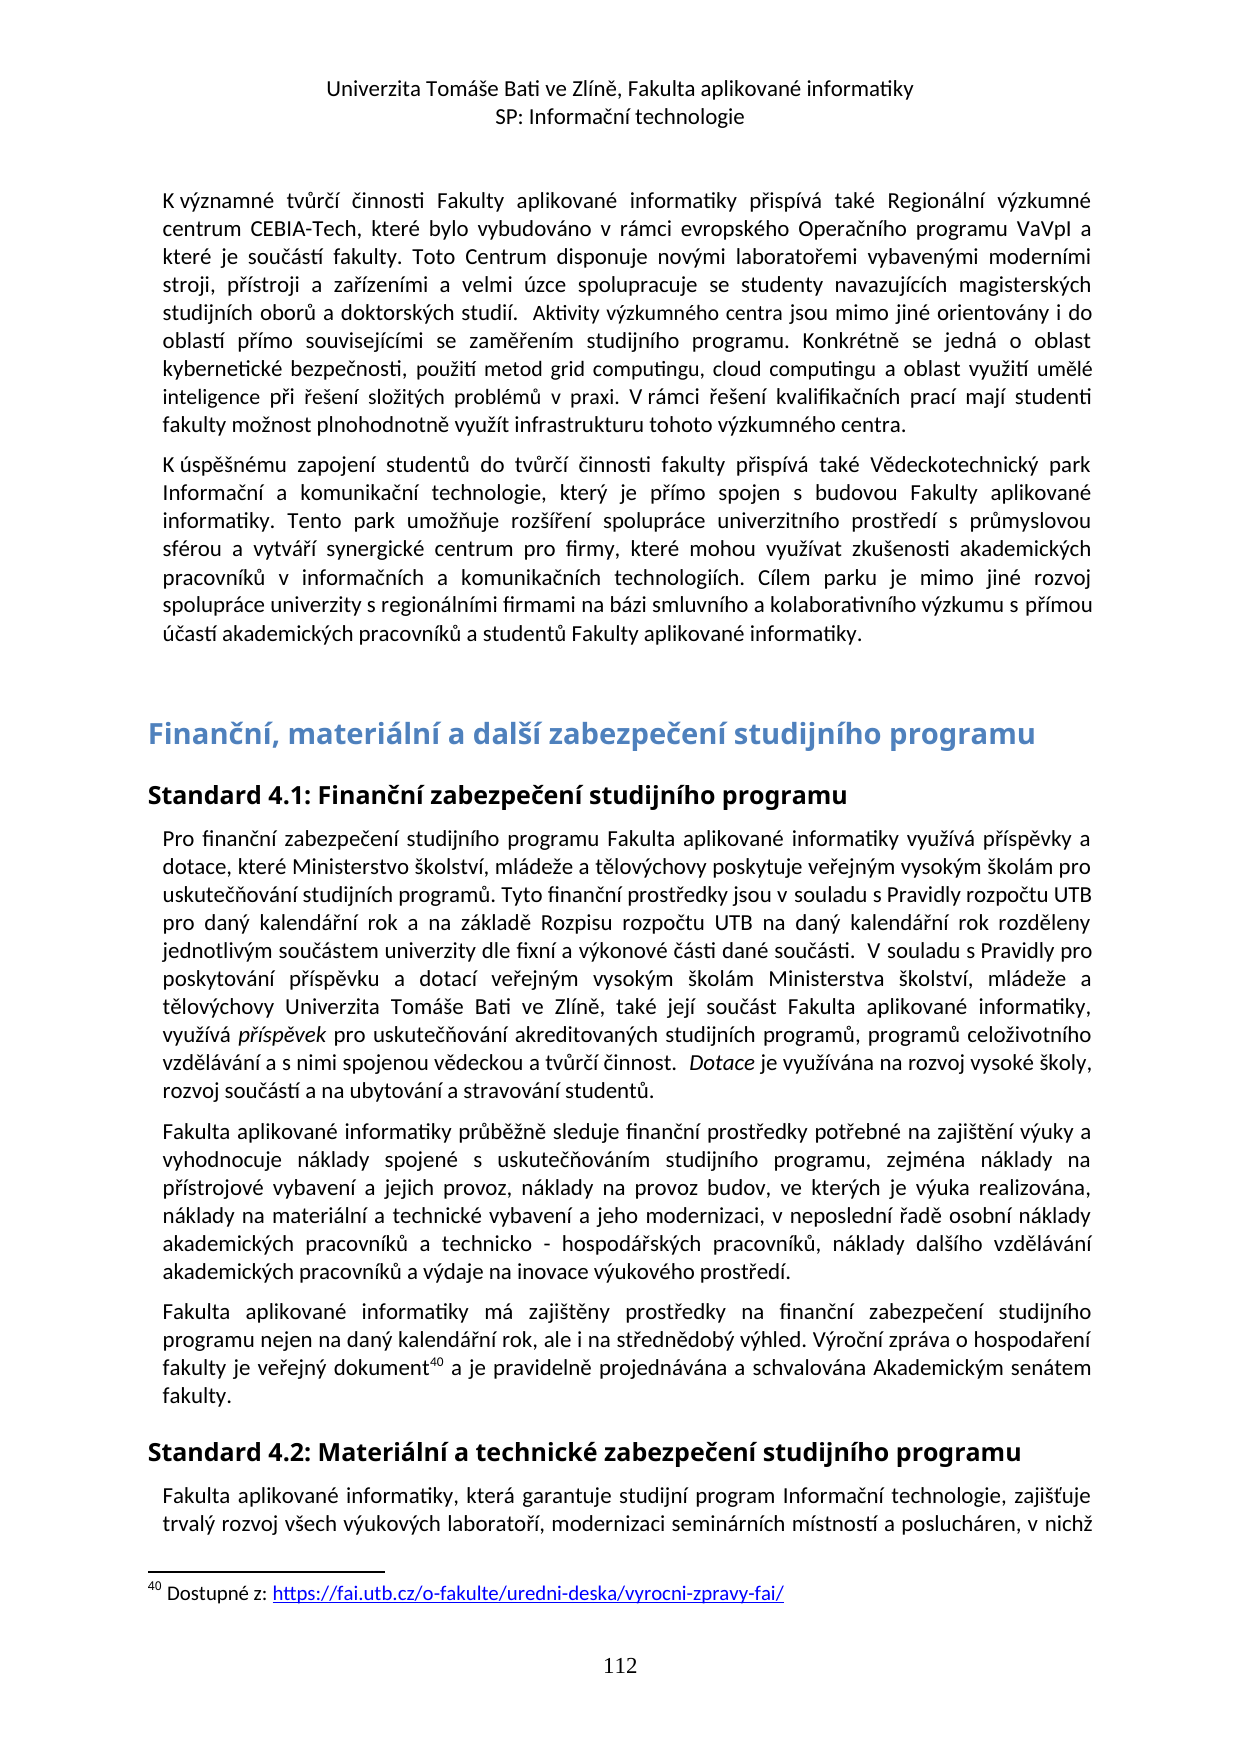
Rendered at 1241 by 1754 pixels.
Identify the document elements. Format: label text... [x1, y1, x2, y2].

text Pro finanční zabezpečení studijního programu Fakulta aplikované informatiky využívá příspěvky a dotace, které Ministerstvo školství, mládeže a tělovýchovy poskytuje veřejným vysokým školám pro uskutečňování studijních programů. Tyto finanční prostředky jsou v souladu s Pravidly rozpočtu UTB pro daný kalendářní rok a na základě Rozpisu rozpočtu UTB na daný kalendářní rok rozděleny jednotlivým součástem univerzity dle fixní a výkonové části dané součásti. V souladu s Pravidly pro poskytování příspěvku a dotací veřejným vysokým školám Ministerstva školství, mládeže a tělovýchovy Univerzita Tomáše Bati ve Zlíně, také její součást Fakulta aplikované informatiky, využívá příspěvek pro uskutečňování akreditovaných studijních programů, programů celoživotního vzdělávání a s nimi spojenou vědeckou a tvůrčí činnost. Dotace je využívána na rozvoj vysoké školy, rozvoj součástí a na ubytování a stravování studentů. [162, 824, 1093, 1104]
text K úspěšnému zapojení studentů do tvůrčí činnosti fakulty přispívá také Vědeckotechnický park Informační a komunikační technologie, který je přímo spojen s budovou Fakulty aplikované informatiky. Tento park umožňuje rozšíření spolupráce univerzitního prostředí s průmyslovou sférou a vytváří synergické centrum pro firmy, které mohou využívat zkušenosti akademických pracovníků v informačních a komunikačních technologiích. Cílem parku je mimo jiné rozvoj spolupráce univerzity s regionálními firmami na bázi smluvního a kolaborativního výzkumu s přímou účastí akademických pracovníků a studentů Fakulty aplikované informatiky. [162, 451, 1093, 647]
text Fakulta aplikované informatiky průběžně sleduje finanční prostředky potřebné na zajištění výuky a vyhodnocuje náklady spojené s uskutečňováním studijního programu, zejména náklady na přístrojové vybavení a jejich provoz, náklady na provoz budov, ve kterých je výuka realizována, náklady na materiální a technické vybavení a jeho modernizaci, v neposlední řadě osobní náklady akademických pracovníků a technicko - hospodářských pracovníků, náklady dalšího vzdělávání akademických pracovníků a výdaje na inovace výukového prostředí. [162, 1117, 1093, 1285]
subtitle Finanční, materiální a další zabezpečení studijního programu [148, 713, 1093, 753]
text Fakulta aplikované informatiky má zajištěny prostředky na finanční zabezpečení studijního programu nejen na daný kalendářní rok, ale i na střednědobý výhled. Výroční zpráva o hospodaření fakulty je veřejný dokument a je pravidelně projednávána a schvalována Akademickým senátem fakulty. [162, 1297, 1093, 1409]
text K významné tvůrčí činnosti Fakulty aplikované informatiky přispívá také Regionální výzkumné centrum CEBIA-Tech, které bylo vybudováno v rámci evropského Operačního programu VaVpI a které je součástí fakulty. Toto Centrum disponuje novými laboratořemi vybavenými moderními stroji, přístroji a zařízeními a velmi úzce spolupracuje se studenty navazujících magisterských studijních oborů a doktorských studií. Aktivity výzkumného centra jsou mimo jiné orientovány i do oblastí přímo souvisejícími se zaměřením studijního programu. Konkrétně se jedná o oblast kybernetické bezpečnosti, použití metod grid computingu, cloud computingu a oblast využití umělé inteligence při řešení složitých problémů v praxi. V rámci řešení kvalifikačních prací mají studenti fakulty možnost plnohodnotně využít infrastrukturu tohoto výzkumného centra. [162, 186, 1093, 438]
subtitle Standard 4.2: Materiální a technické zabezpečení studijního programu [148, 1434, 1093, 1469]
subtitle Standard 4.1: Finanční zabezpečení studijního programu [148, 778, 1093, 812]
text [162, 1481, 1093, 1537]
